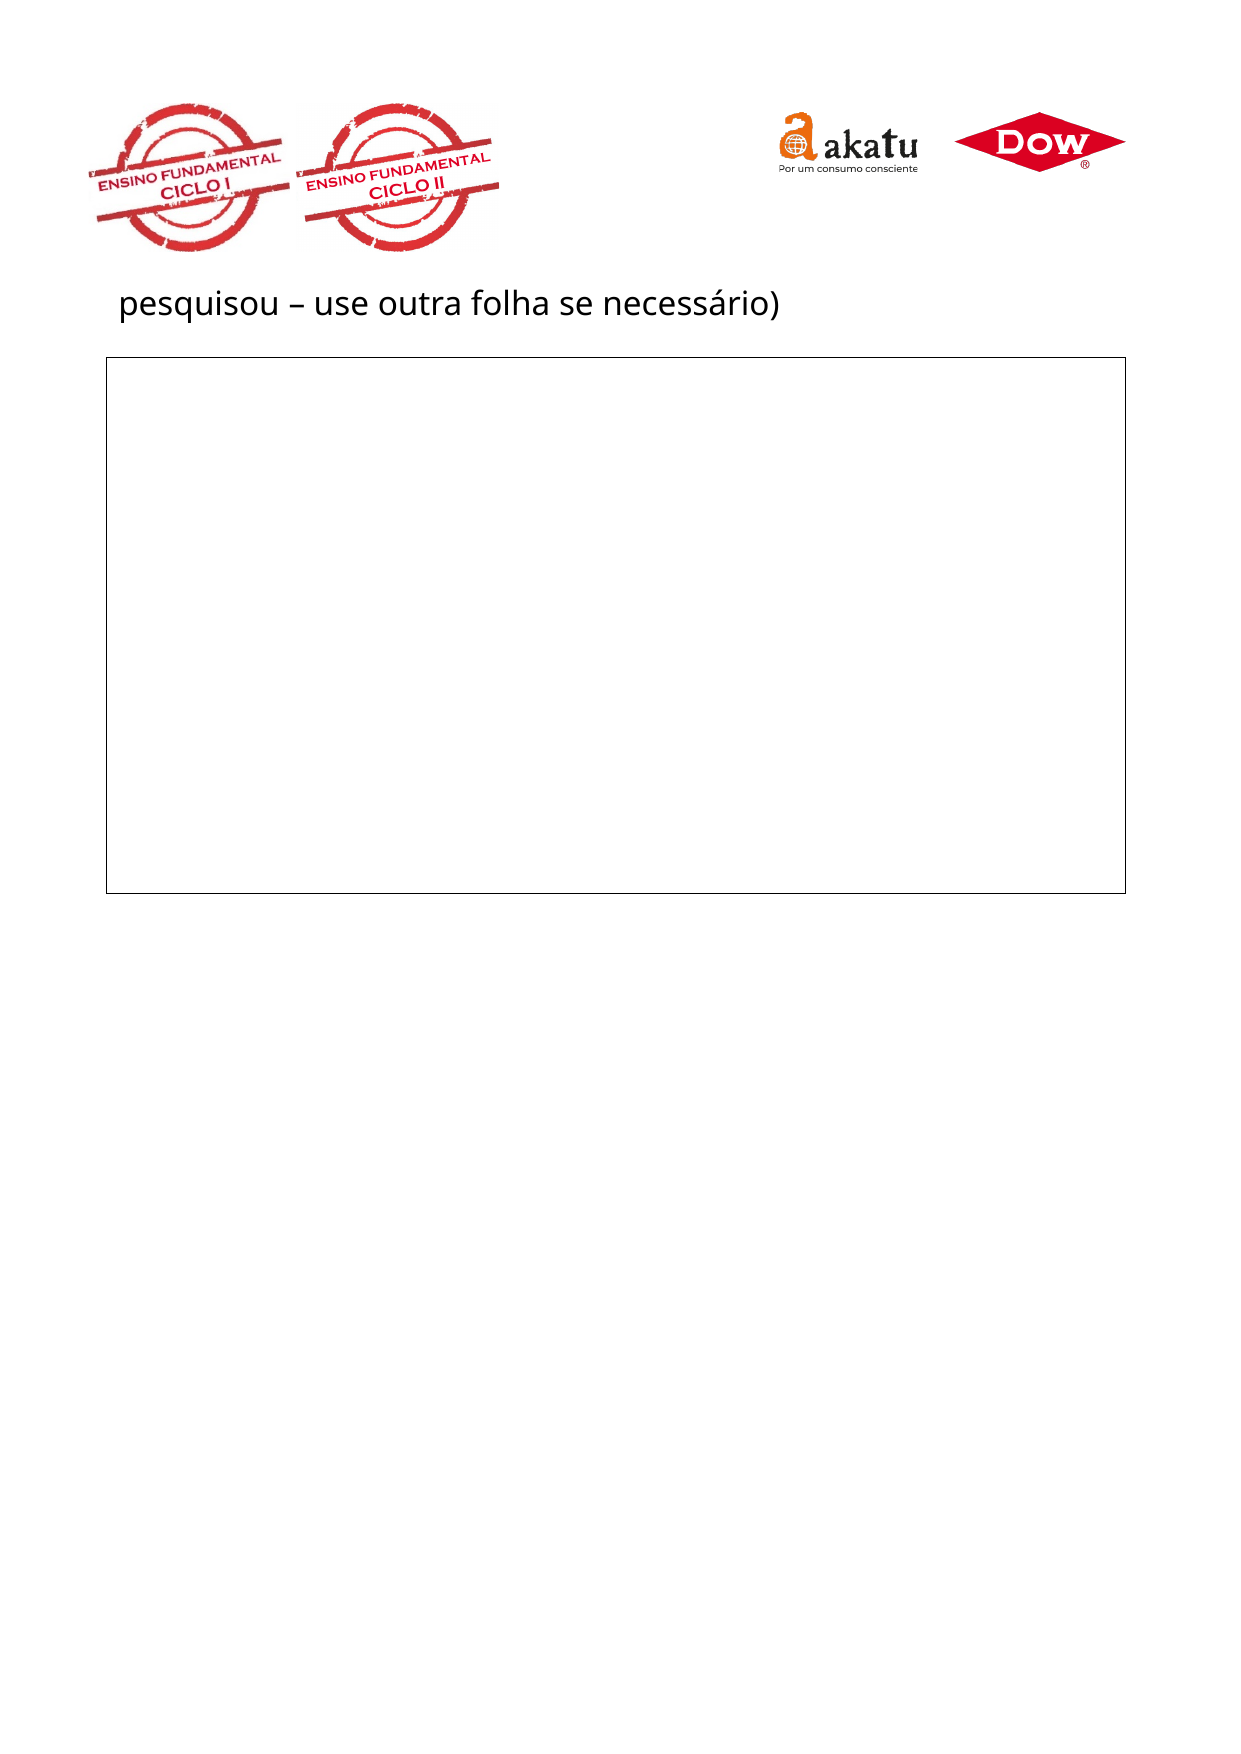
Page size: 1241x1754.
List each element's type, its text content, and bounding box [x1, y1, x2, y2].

picture [296, 103, 500, 252]
table_header [107, 358, 1125, 893]
picture [88, 103, 290, 252]
picture [954, 112, 1126, 172]
